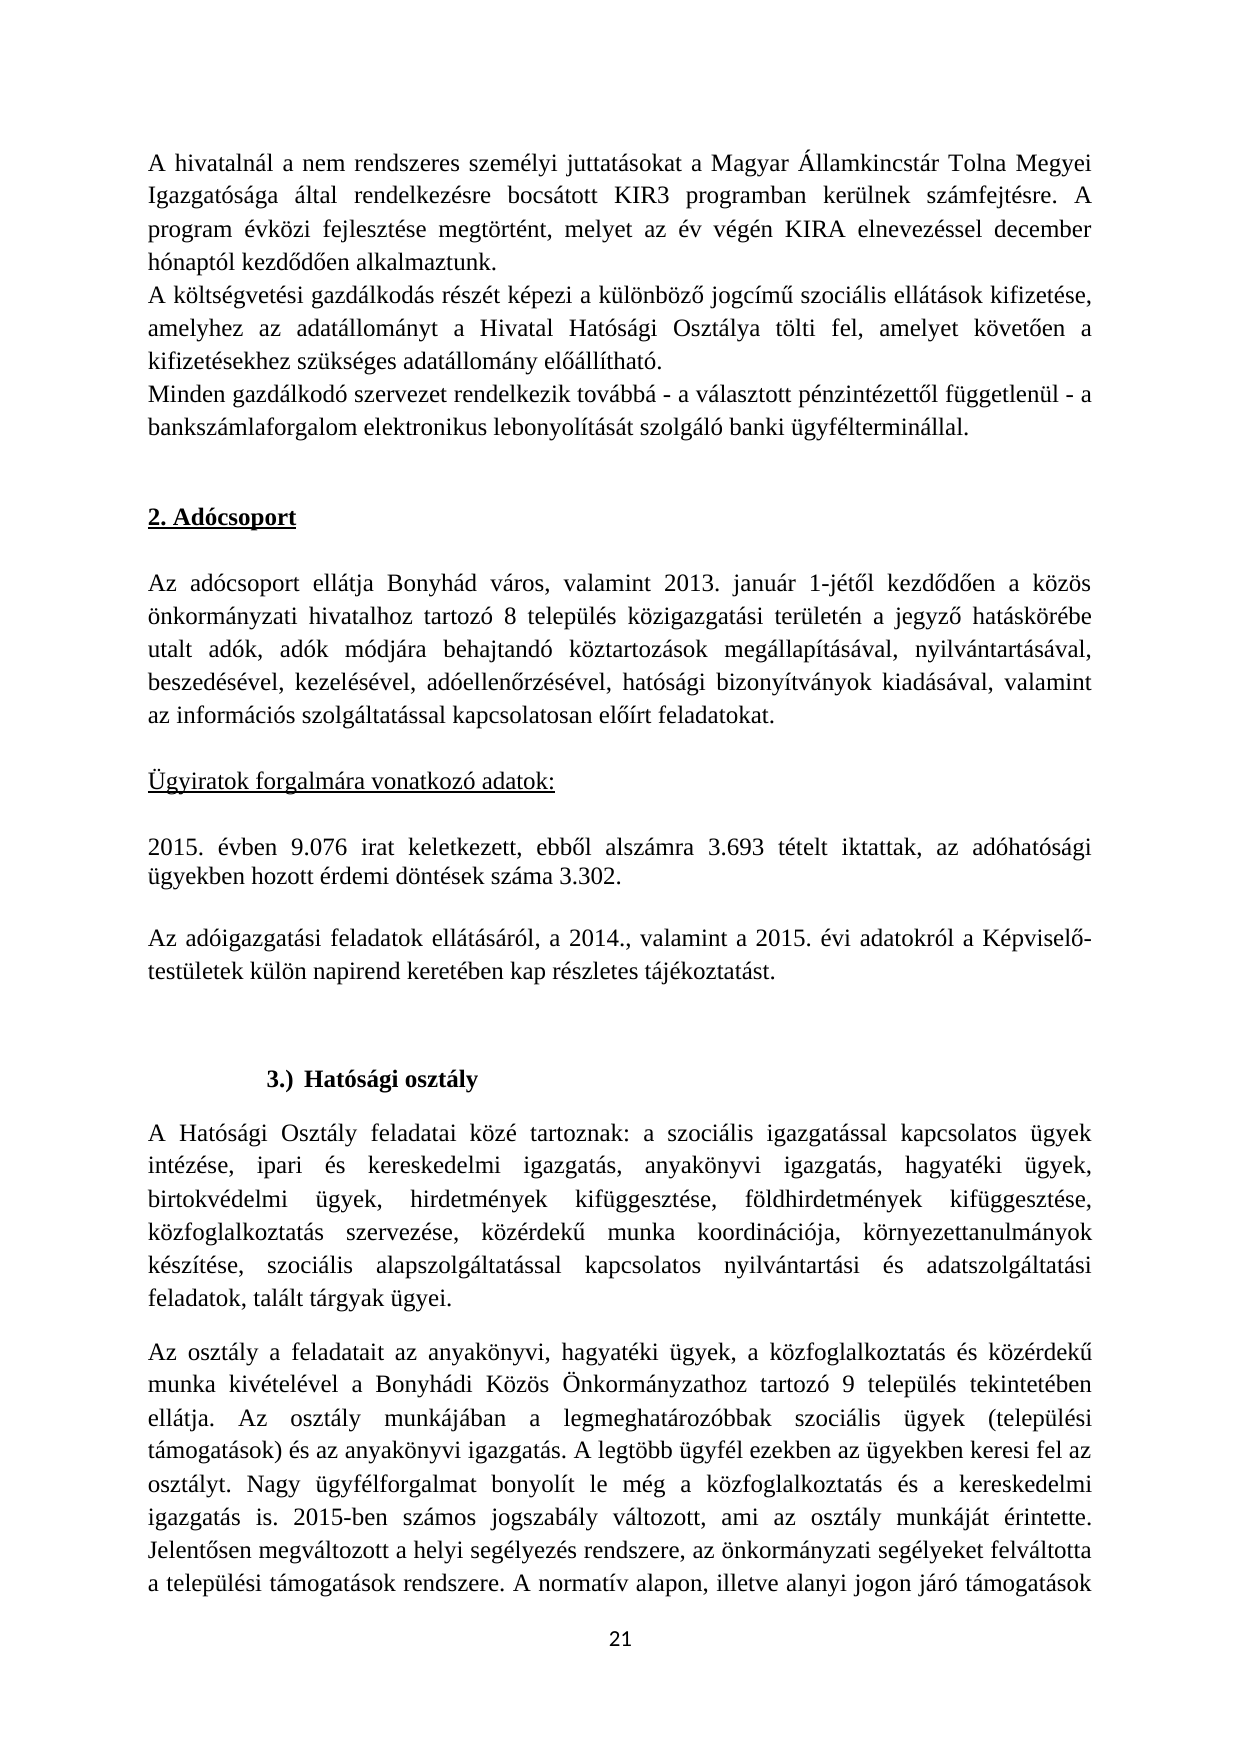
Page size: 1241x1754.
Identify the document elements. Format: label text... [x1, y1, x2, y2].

text Ügyiratok forgalmára vonatkozó adatok: [148, 766, 1093, 795]
text A költségvetési gazdálkodás részét képezi a különböző jogcímű szociális ellátások kifizetése, amelyhez az adatállományt a Hivatal Hatósági Osztálya tölti fel, amelyet követően a kifizetésekhez szükséges adatállomány előállítható. [148, 280, 1093, 374]
text 2. Adócsoport [148, 502, 1093, 531]
list Hatósági osztály [266, 1064, 1093, 1092]
text A Hatósági Osztály feladatai közé tartoznak: a szociális igazgatással kapcsolatos ügyek intézése, ipari és kereskedelmi igazgatás, anyakönyvi igazgatás, hagyatéki ügyek, birtokvédelmi ügyek, hirdetmények kifüggesztése, földhirdetmények kifüggesztése, közfoglalkoztatás szervezése, közérdekű munka koordinációja, környezettanulmányok készítése, szociális alapszolgáltatással kapcsolatos nyilvántartási és adatszolgáltatási feladatok, talált tárgyak ügyei. [148, 1118, 1093, 1311]
text Minden gazdálkodó szervezet rendelkezik továbbá - a választott pénzintézettől függetlenül - a bankszámlaforgalom elektronikus lebonyolítását szolgáló banki ügyfélterminállal. [148, 379, 1093, 441]
text Az adóigazgatási feladatok ellátásáról, a 2014., valamint a 2015. évi adatokról a Képviselő-testületek külön napirend keretében kap részletes tájékoztatást. [148, 923, 1093, 985]
text 2015. évben 9.076 irat keletkezett, ebből alszámra 3.693 tételt iktattak, az adóhatósági ügyekben hozott érdemi döntések száma 3.302. [148, 832, 1093, 890]
text A hivatalnál a nem rendszeres személyi juttatásokat a Magyar Államkincstár Tolna Megyei Igazgatósága által rendelkezésre bocsátott KIR3 programban kerülnek számfejtésre. A program évközi fejlesztése megtörtént, melyet az év végén KIRA elnevezéssel december hónaptól kezdődően alkalmaztunk. [148, 148, 1093, 275]
text Az adócsoport ellátja Bonyhád város, valamint 2013. január 1-jétől kezdődően a közös önkormányzati hivatalhoz tartozó 8 település közigazgatási területén a jegyző hatáskörébe utalt adók, adók módjára behajtandó köztartozások megállapításával, nyilvántartásával, beszedésével, kezelésével, adóellenőrzésével, hatósági bizonyítványok kiadásával, valamint az információs szolgáltatással kapcsolatosan előírt feladatokat. [148, 568, 1093, 729]
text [148, 1337, 1093, 1596]
